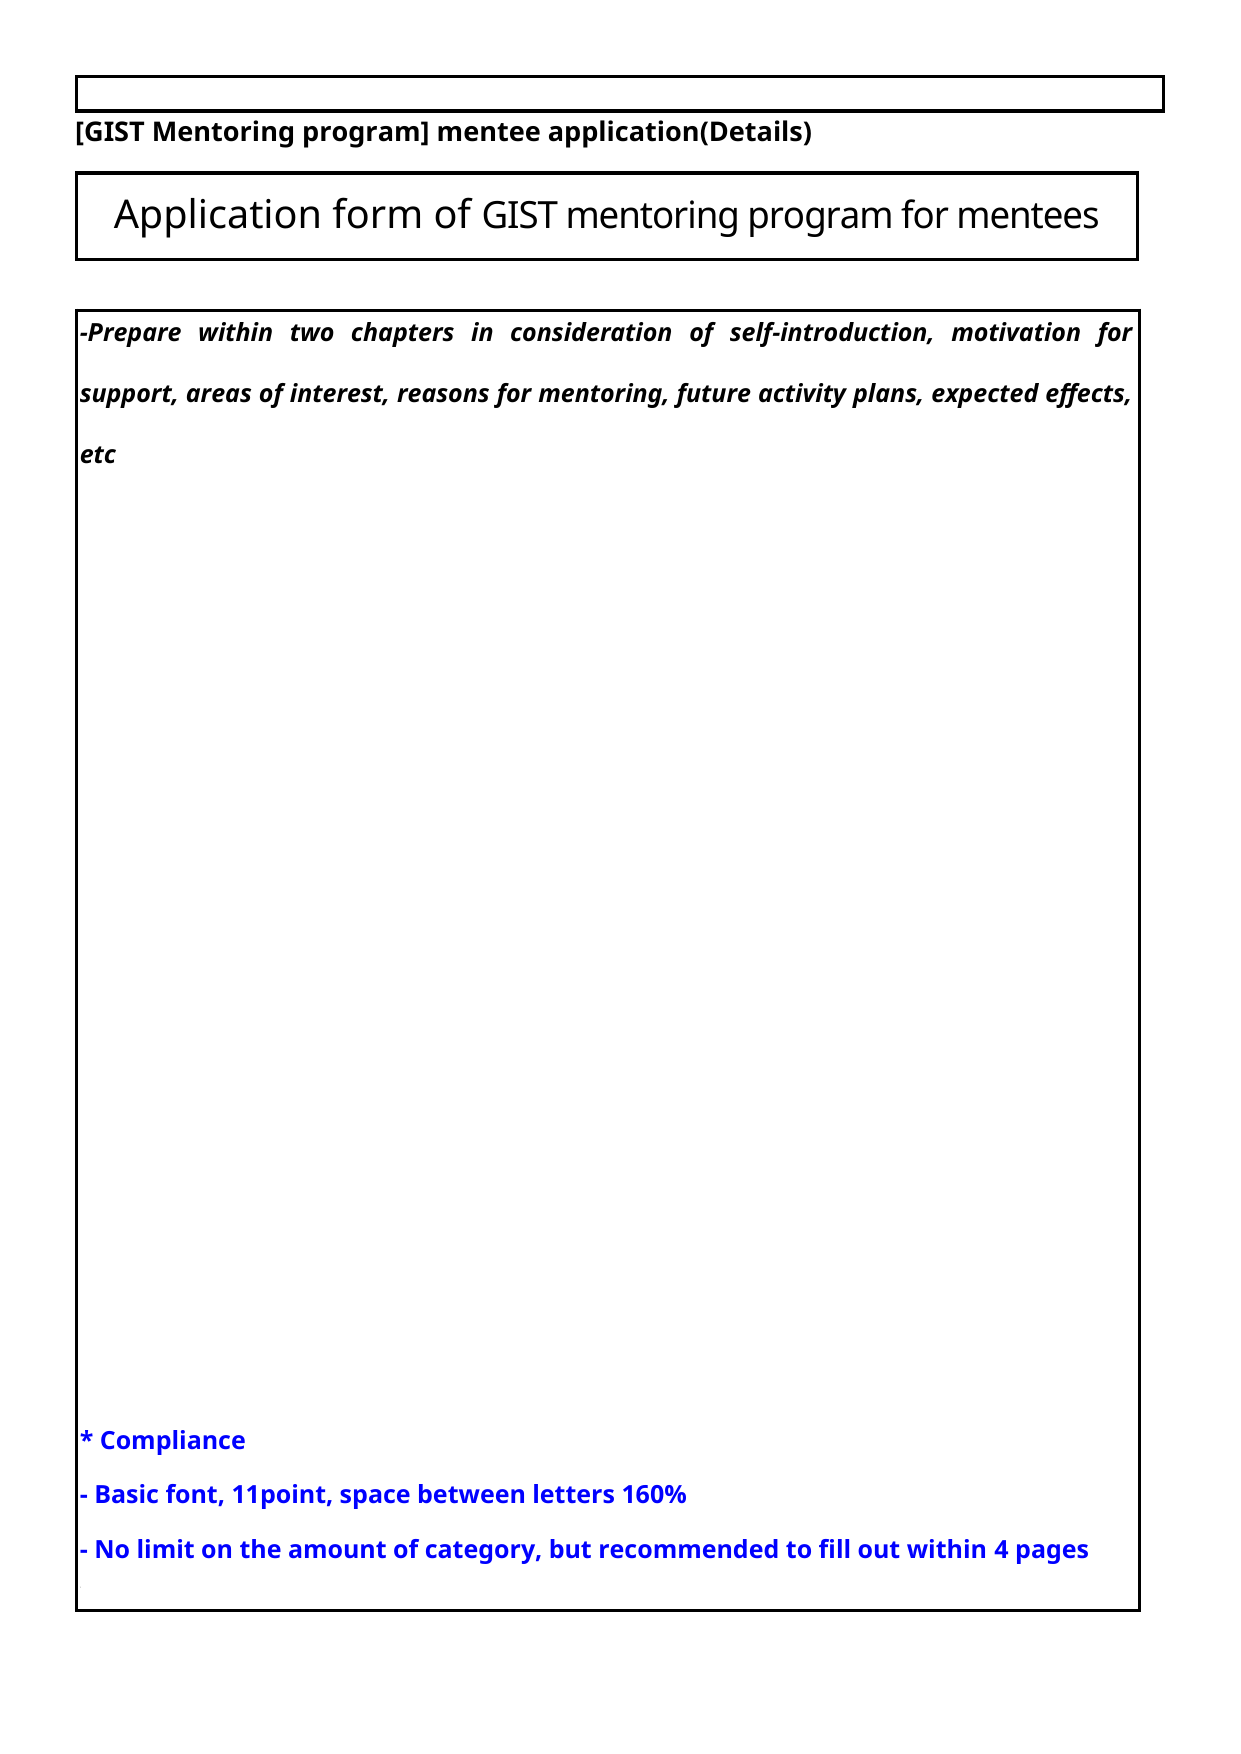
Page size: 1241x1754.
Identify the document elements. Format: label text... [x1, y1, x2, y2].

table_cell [78, 78, 1162, 109]
table_header -Prepare within two chapters in consideration of self-introduction, motivation for support, areas of interest, reasons for mentoring, future activity plans, expected effects, etc [78, 312, 1138, 493]
table_header Application form of GIST mentoring program for mentees [78, 175, 1136, 258]
table_cell * Compliance - Basic font, 11point, space between letters 160% - No limit on the amount of category, but recommended to fill out within 4 pages ` [78, 493, 1138, 1609]
text [GIST Mentoring program] mentee application(Details) [75, 113, 1165, 149]
